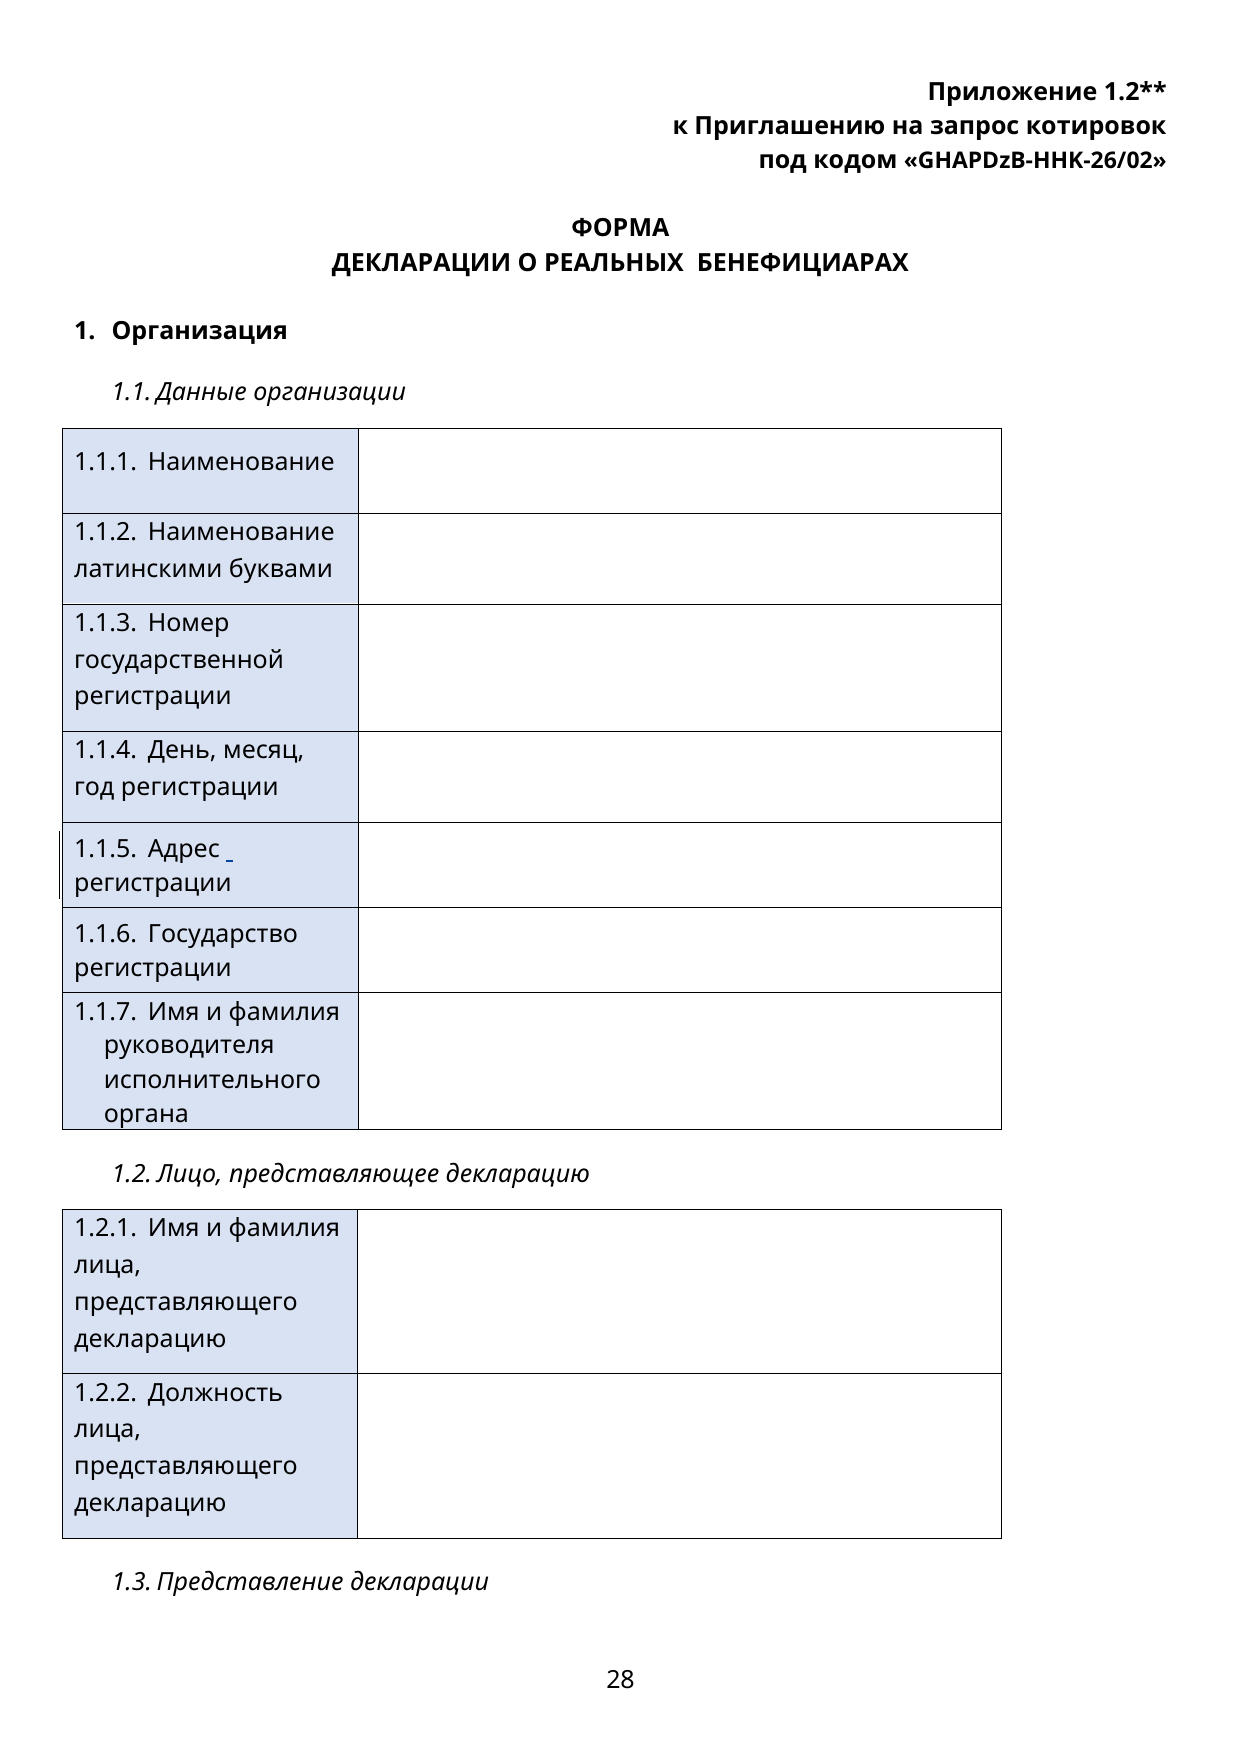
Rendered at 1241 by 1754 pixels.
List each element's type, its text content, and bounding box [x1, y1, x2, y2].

table_cell [359, 823, 1001, 907]
table_cell [359, 732, 1001, 822]
text к Приглашению на запрос котировок под кодом «GHAPDzB-HHK-26/02» [74, 108, 1167, 176]
table_cell Номер государственной регистрации [63, 605, 358, 731]
table_header [359, 429, 1001, 513]
table_cell [359, 993, 1001, 1129]
table_cell [359, 514, 1001, 603]
list Лицо, представляющее декларацию [111, 1155, 1167, 1189]
table_cell Имя и фамилия руководителя исполнительного органа [63, 993, 358, 1129]
text ФОРМА [74, 210, 1167, 244]
table_cell [359, 605, 1001, 731]
table_cell Государство регистрации [63, 908, 358, 992]
table_cell [358, 1374, 1001, 1538]
text ДЕКЛАРАЦИИ О РЕАЛЬНЫХ БЕНЕФИЦИАРАХ [74, 244, 1167, 278]
table_cell День, месяц, год регистрации [63, 732, 358, 822]
table_cell Наименование латинскими буквами [63, 514, 358, 603]
text Приложение 1.2** [74, 74, 1167, 108]
table_cell [359, 908, 1001, 992]
table_header Имя и фамилия лица, представляющего декларацию [63, 1210, 357, 1373]
table_cell Адрес регистрации [63, 823, 358, 907]
list Организация [74, 312, 1167, 346]
list Данные организации [111, 374, 1167, 408]
list Представление декларации [111, 1564, 1167, 1598]
table_header [358, 1210, 1001, 1373]
table_cell Должность лица, представляющего декларацию [63, 1374, 357, 1538]
table_header Наименование [63, 429, 358, 513]
